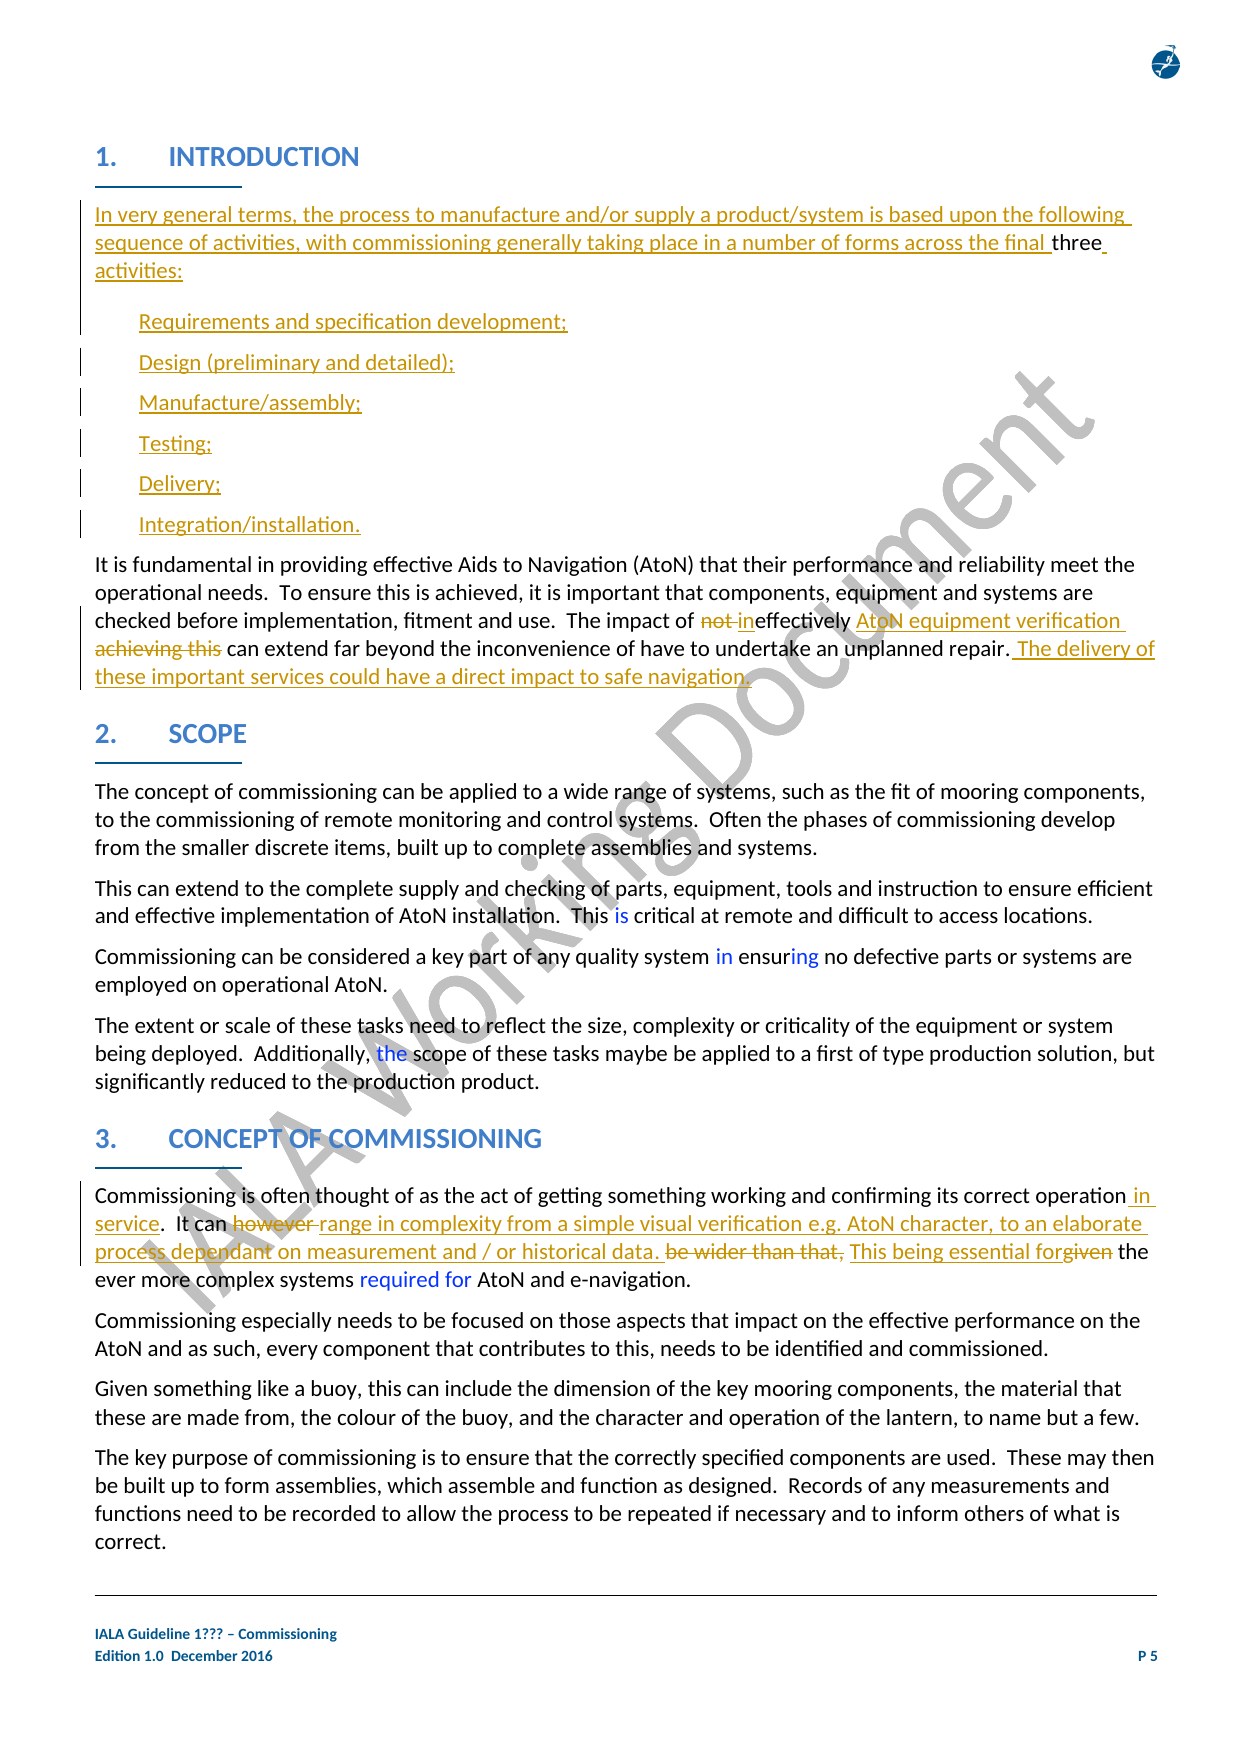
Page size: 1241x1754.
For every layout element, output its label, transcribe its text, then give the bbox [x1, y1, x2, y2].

text three [94, 200, 1157, 284]
text Commissioning can be considered a key part of any quality system in ensuring no defective parts or systems are employed on operational AtoN. [94, 942, 1157, 998]
text The concept of commissioning can be applied to a wide range of systems, such as the fit of mooring components, to the commissioning of remote monitoring and control systems. Often the phases of commissioning develop from the smaller discrete items, built up to complete assemblies and systems. [94, 777, 1157, 861]
text Commissioning especially needs to be focused on those aspects that impact on the effective performance on the AtoN and as such, every component that contributes to this, needs to be identified and commissioned. [94, 1306, 1157, 1362]
picture [1120, 0, 1239, 114]
text This can extend to the complete supply and checking of parts, equipment, tools and instruction to ensure efficient and effective implementation of AtoN installation. This is critical at remote and difficult to access locations. [94, 874, 1157, 930]
text The key purpose of commissioning is to ensure that the correctly specified components are used. These may then be built up to form assemblies, which assemble and function as designed. Records of any measurements and functions need to be recorded to allow the process to be repeated if necessary and to inform others of what is correct. [94, 1443, 1157, 1555]
text Commissioning is often thought of as the act of getting something working and confirming its correct operation. It can the ever more complex systems required for AtoN and e-navigation. [94, 1181, 1157, 1293]
text Given something like a buoy, this can include the dimension of the key mooring components, the material that these are made from, the colour of the buoy, and the character and operation of the lantern, to name but a few. [94, 1374, 1157, 1431]
subtitle CONCEPT OF COMMISSIONING [94, 1120, 1157, 1155]
subtitle SCOPE [94, 715, 1157, 751]
text The extent or scale of these tasks need to reflect the size, complexity or criticality of the equipment or system being deployed. Additionally, the scope of these tasks maybe be applied to a first of type production solution, but significantly reduced to the production product. [94, 1011, 1157, 1095]
subtitle INTRODUCTION [94, 138, 1157, 174]
text It is fundamental in providing effective Aids to Navigation (AtoN) that their performance and reliability meet the operational needs. To ensure this is achieved, it is important that components, equipment and systems are checked before implementation, fitment and use. The impact of effectively can extend far beyond the inconvenience of have to undertake an unplanned repair. [94, 550, 1157, 690]
